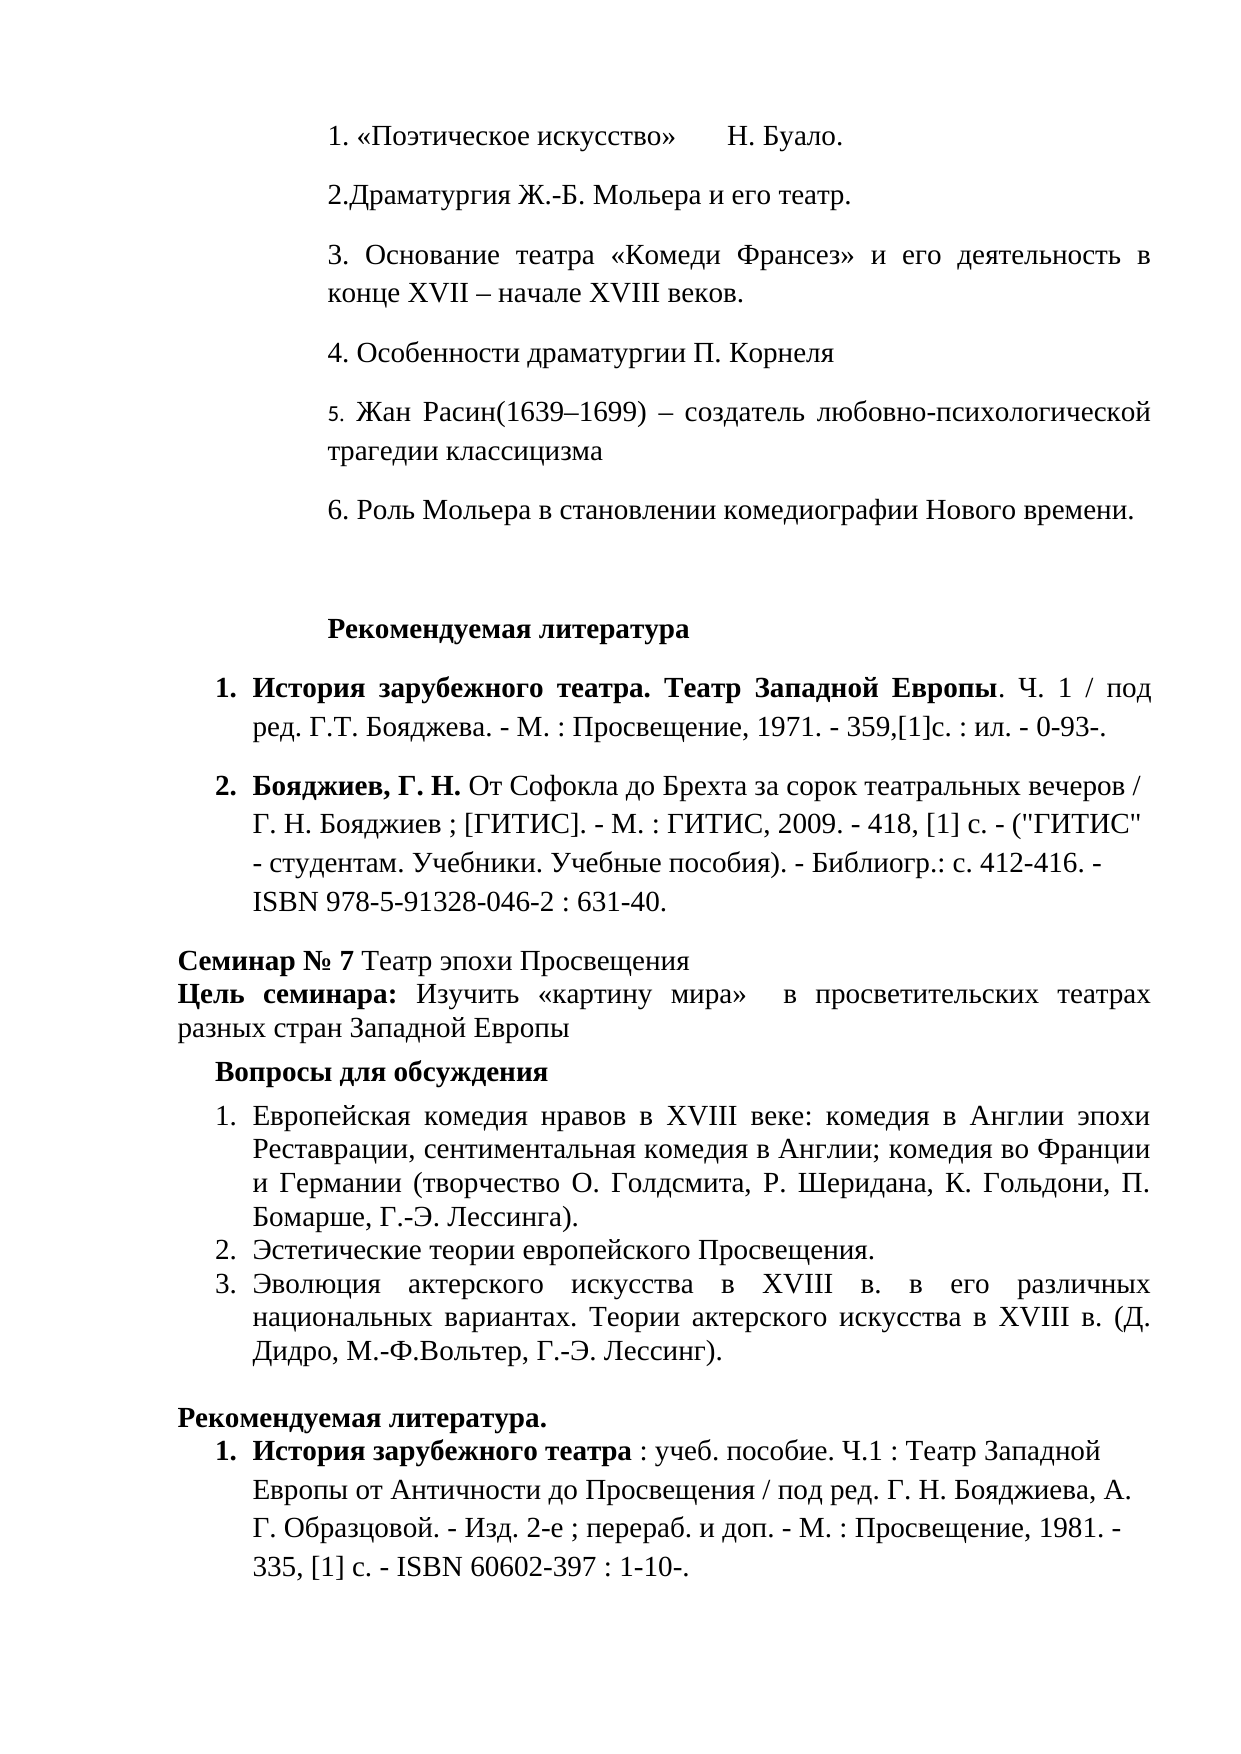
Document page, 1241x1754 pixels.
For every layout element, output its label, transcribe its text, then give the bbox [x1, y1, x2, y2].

list 3. Основание театра «Комеди Франсез» и его деятельность в конце XVII – начале XVIII веков. [327, 237, 1152, 309]
list Эстетические теории европейского Просвещения. [215, 1232, 1152, 1266]
text Вопросы для обсуждения [215, 1054, 1152, 1088]
list История зарубежного театра. Театр Западной Европы. Ч. 1 / под ред. Г.Т. Бояджева. - М. : Просвещение, 1971. - 359,[1]с. : ил. - 0-93-. [215, 670, 1152, 742]
list Эволюция актерского искусства в XVIII в. в его различных национальных вариантах. Теории актерского искусства в XVIII в. (Д. Дидро, М.-Ф.Вольтер, Г.-Э. Лессинг). [215, 1266, 1152, 1366]
text Семинар № 7 Театр эпохи Просвещения [177, 943, 1152, 977]
list 4. Особенности драматургии П. Корнеля [327, 335, 1152, 368]
list 1. «Поэтическое искусство» Н. Буало. [327, 118, 1152, 152]
list 2.Драматургия Ж.-Б. Мольера и его театр. [327, 177, 1152, 211]
list Бояджиев, Г. Н. От Софокла до Брехта за сорок театральных вечеров / Г. Н. Бояджиев ; [ГИТИС]. - М. : ГИТИС, 2009. - 418, [1] с. - ("ГИТИС" - студентам. Учебники. Учебные пособия). - Библиогр.: с. 412-416. - ISBN 978-5-91328-046-2 : 631-40. [215, 768, 1152, 917]
list 6. Роль Мольера в становлении комедиографии Нового времени. [327, 492, 1152, 526]
text Цель семинара: Изучить «картину мира» в просветительских театрах разных стран Западной Европы [177, 977, 1152, 1044]
list История зарубежного театра : учеб. пособие. Ч.1 : Театр Западной Европы от Античности до Просвещения / под ред. Г. Н. Бояджиева, А. Г. Образцовой. - Изд. 2-е ; перераб. и доп. - М. : Просвещение, 1981. - 335, [1] с. - ISBN 60602-397 : 1-10-. [215, 1433, 1152, 1583]
list Рекомендуемая литература [327, 611, 1152, 644]
list Европейская комедия нравов в XVIII веке: комедия в Англии эпохи Реставрации, сентиментальная комедия в Англии; комедия во Франции и Германии (творчество О. Голдсмита, Р. Шеридана, К. Гольдони, П. Бомарше, Г.-Э. Лессинга). [215, 1098, 1152, 1232]
list 5. Жан Расин(1639–1699) – создатель любовно-психологической трагедии классицизма [327, 394, 1152, 466]
text Рекомендуемая литература. [177, 1400, 1152, 1433]
